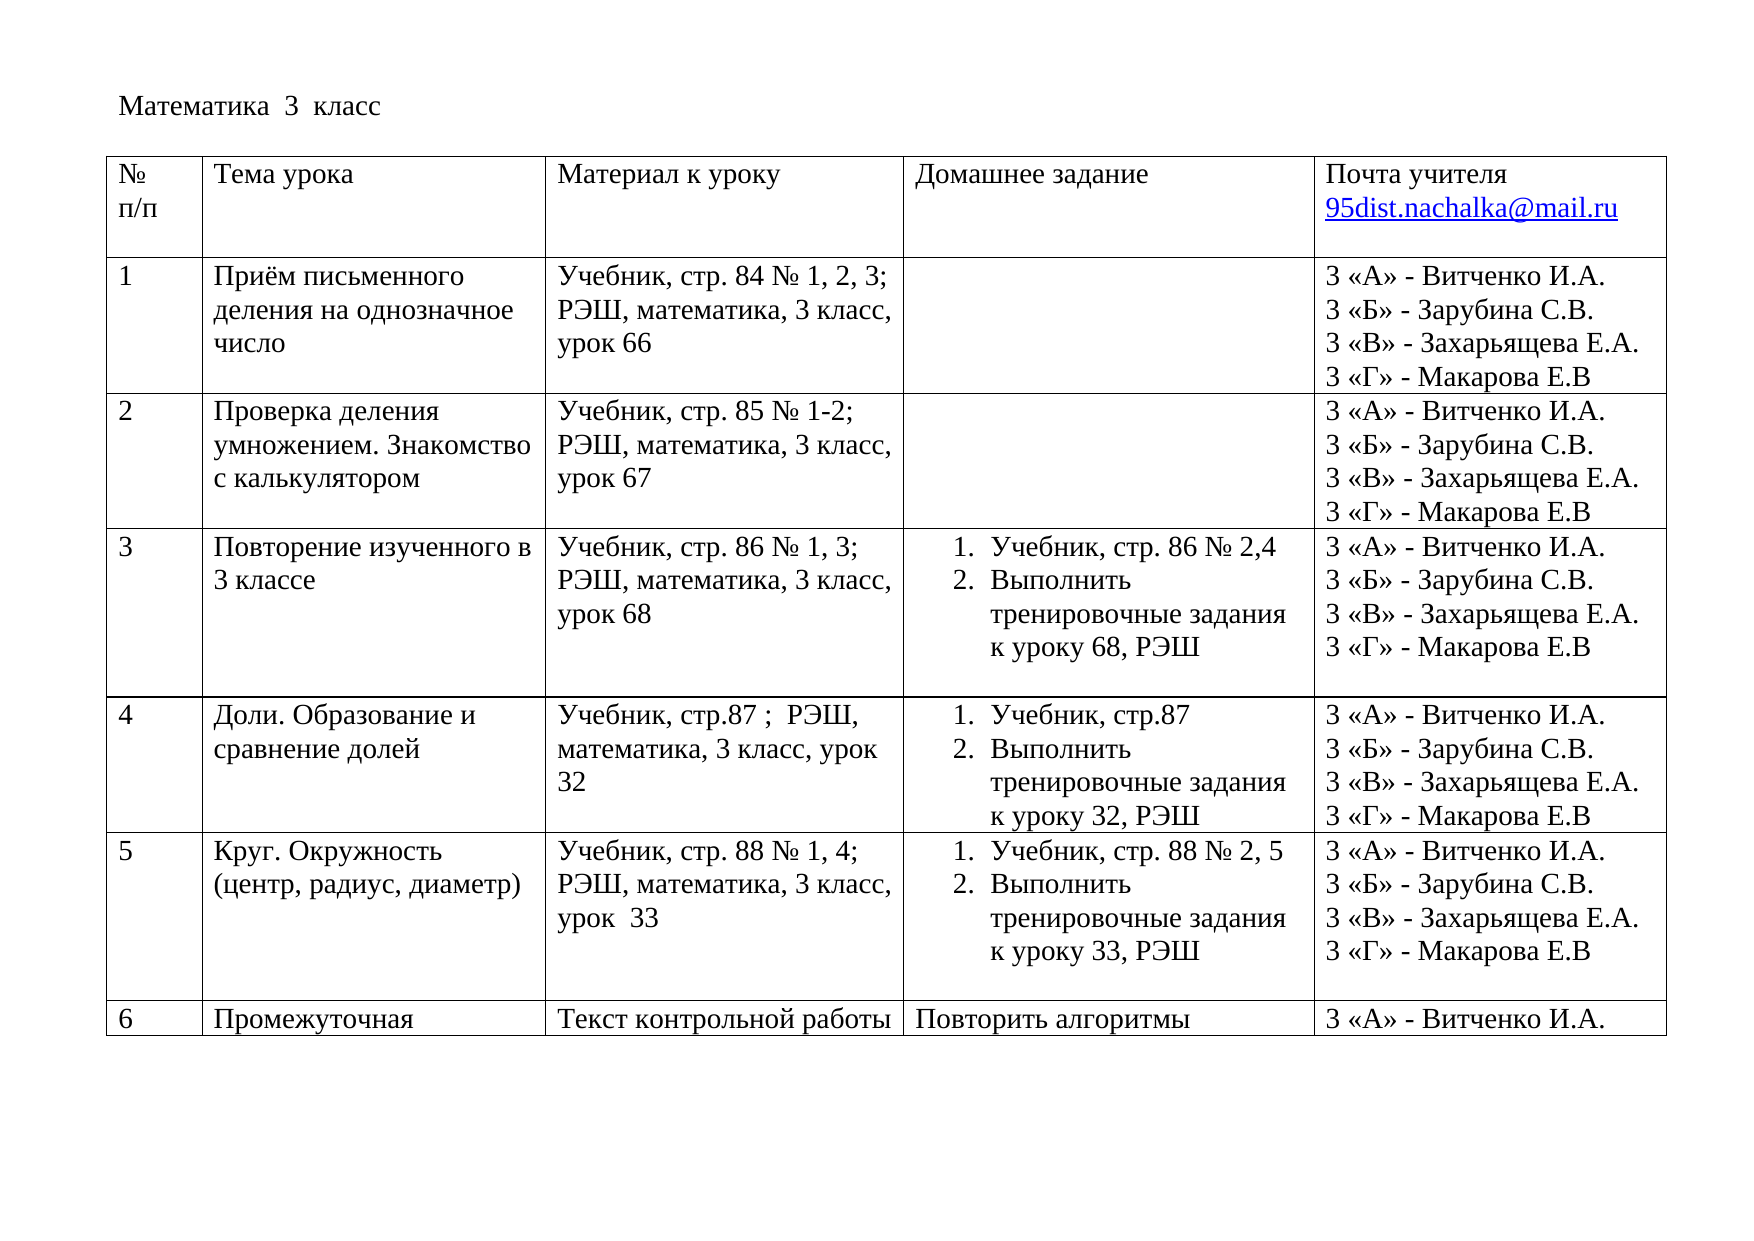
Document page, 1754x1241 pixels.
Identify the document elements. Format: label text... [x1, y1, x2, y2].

table_cell Учебник, стр.87 Выполнить тренировочные задания к уроку 32, РЭШ [904, 698, 1314, 832]
table_cell Учебник, стр. 88 № 1, 4; РЭШ, математика, 3 класс, урок 33 [546, 833, 903, 1000]
table_cell Учебник, стр. 86 № 1, 3; РЭШ, математика, 3 класс, урок 68 [546, 529, 903, 696]
table_cell 4 [107, 698, 202, 832]
table_cell 3 «А» - Витченко И.А. 3 «Б» - Зарубина С.В. 3 «В» - Захарьящева Е.А. 3 «Г» - Макарова Е.В [1315, 698, 1666, 832]
table_cell [904, 394, 1314, 528]
table_cell 5 [107, 833, 202, 1000]
table_cell Учебник, стр. 88 № 2, 5 Выполнить тренировочные задания к уроку 33, РЭШ [904, 833, 1314, 1000]
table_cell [203, 1001, 545, 1035]
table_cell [1315, 1001, 1666, 1035]
table_cell Доли. Образование и сравнение долей [203, 698, 545, 832]
table_header Домашнее задание [904, 157, 1314, 257]
table_cell 3 [107, 529, 202, 696]
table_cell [904, 1001, 1314, 1035]
table_header № п/п [107, 157, 202, 257]
table_header Материал к уроку [546, 157, 903, 257]
table_cell Учебник, стр.87 ; РЭШ, математика, 3 класс, урок 32 [546, 698, 903, 832]
table_cell 3 «А» - Витченко И.А. 3 «Б» - Зарубина С.В. 3 «В» - Захарьящева Е.А. 3 «Г» - Макарова Е.В [1315, 258, 1666, 392]
table_cell 2 [107, 394, 202, 528]
table_cell Круг. Окружность (центр, радиус, диаметр) [203, 833, 545, 1000]
table_header Почта учителя 95dist.nachalka@mail.ru [1315, 157, 1666, 257]
table_cell 3 «А» - Витченко И.А. 3 «Б» - Зарубина С.В. 3 «В» - Захарьящева Е.А. 3 «Г» - Макарова Е.В [1315, 833, 1666, 1000]
table_cell Проверка деления умножением. Знакомство с калькулятором [203, 394, 545, 528]
table_header Тема урока [203, 157, 545, 257]
table_cell 1 [107, 258, 202, 392]
table_cell [904, 258, 1314, 392]
table_cell Повторение изученного в 3 классе [203, 529, 545, 696]
table_cell Учебник, стр. 85 № 1-2; РЭШ, математика, 3 класс, урок 67 [546, 394, 903, 528]
table_cell Учебник, стр. 84 № 1, 2, 3; РЭШ, математика, 3 класс, урок 66 [546, 258, 903, 392]
table_cell 3 «А» - Витченко И.А. 3 «Б» - Зарубина С.В. 3 «В» - Захарьящева Е.А. 3 «Г» - Макарова Е.В [1315, 529, 1666, 696]
table_cell 6 [107, 1001, 202, 1035]
table_cell Учебник, стр. 86 № 2,4 Выполнить тренировочные задания к уроку 68, РЭШ [904, 529, 1314, 696]
text Математика 3 класс [118, 88, 1636, 122]
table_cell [546, 1001, 903, 1035]
table_cell Приём письменного деления на однозначное число [203, 258, 545, 392]
table_cell 3 «А» - Витченко И.А. 3 «Б» - Зарубина С.В. 3 «В» - Захарьящева Е.А. 3 «Г» - Макарова Е.В [1315, 394, 1666, 528]
